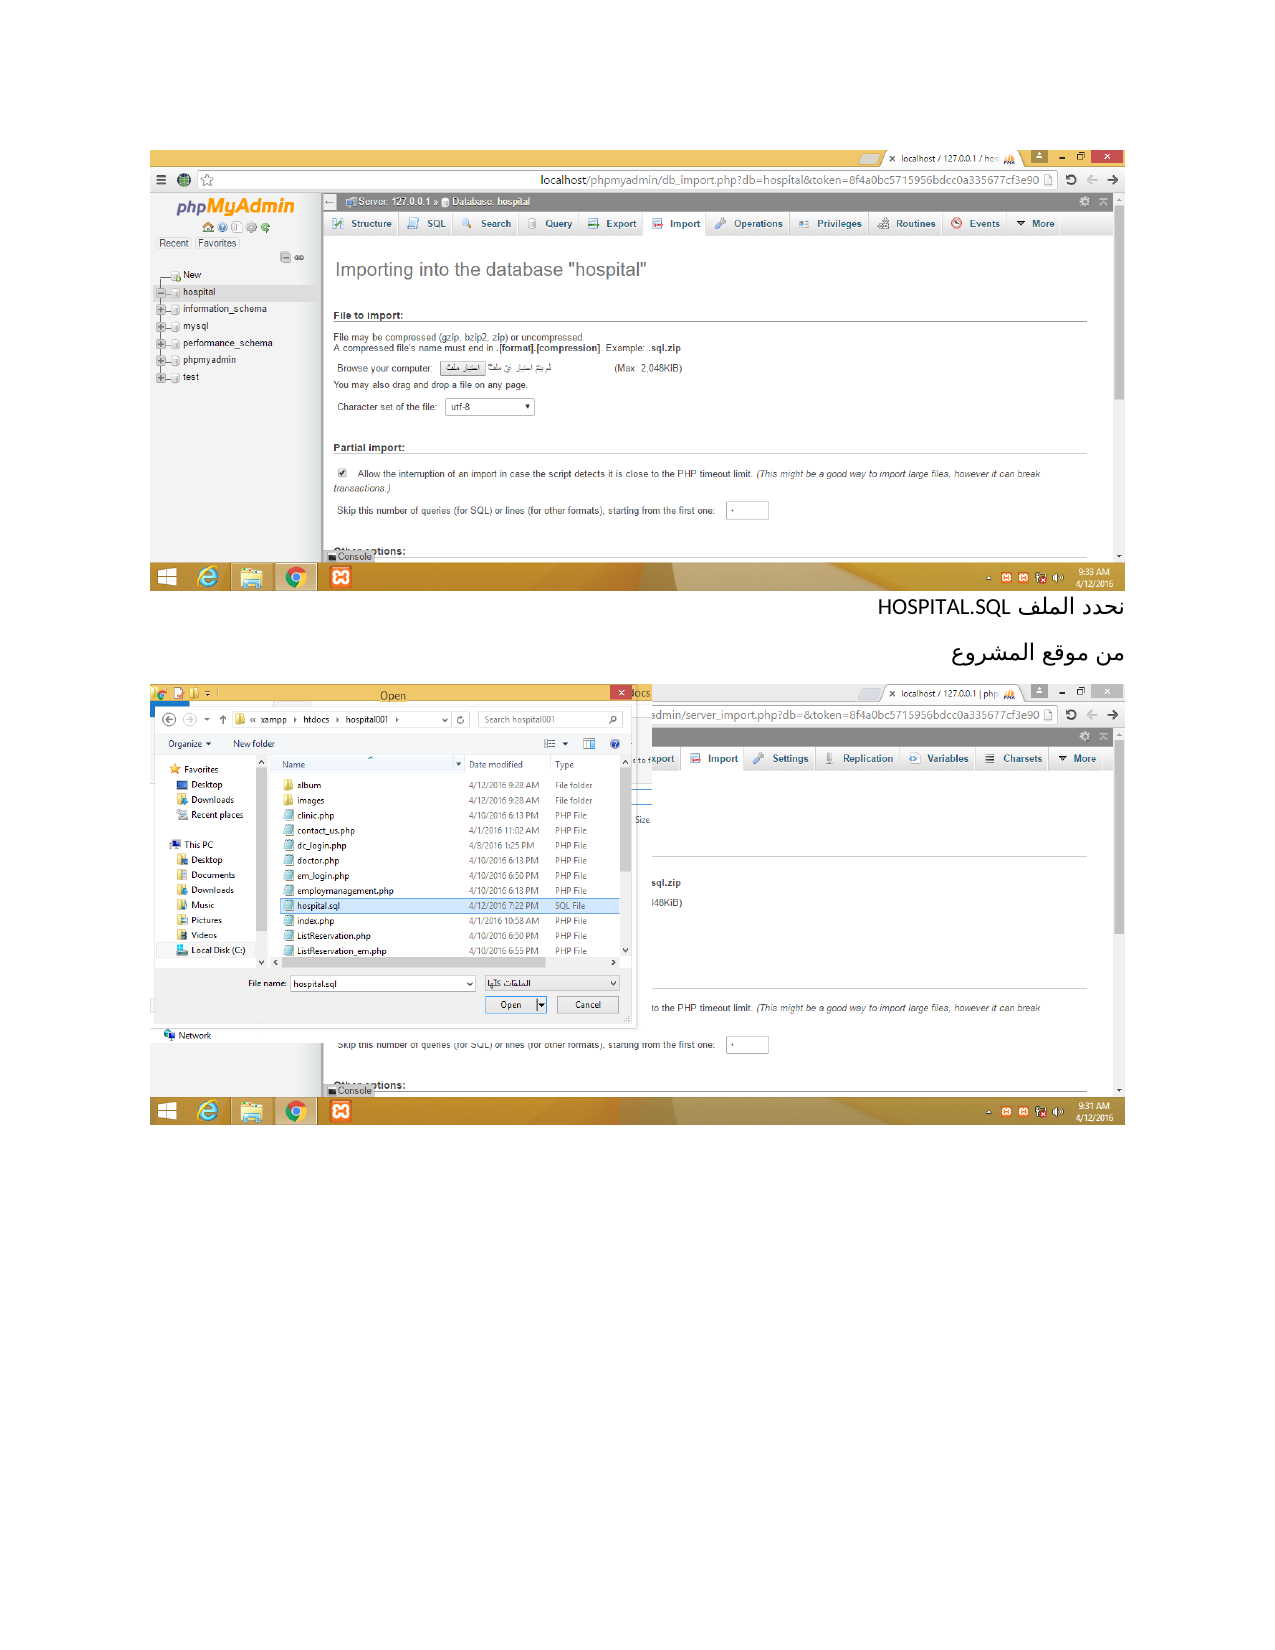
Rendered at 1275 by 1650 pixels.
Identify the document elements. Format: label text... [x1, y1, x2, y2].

text من موقع المشروع [150, 639, 1125, 666]
text نحدد الملف HOSPITAL.SQL [150, 591, 1125, 620]
picture [150, 150, 1125, 591]
picture [150, 684, 1125, 1125]
